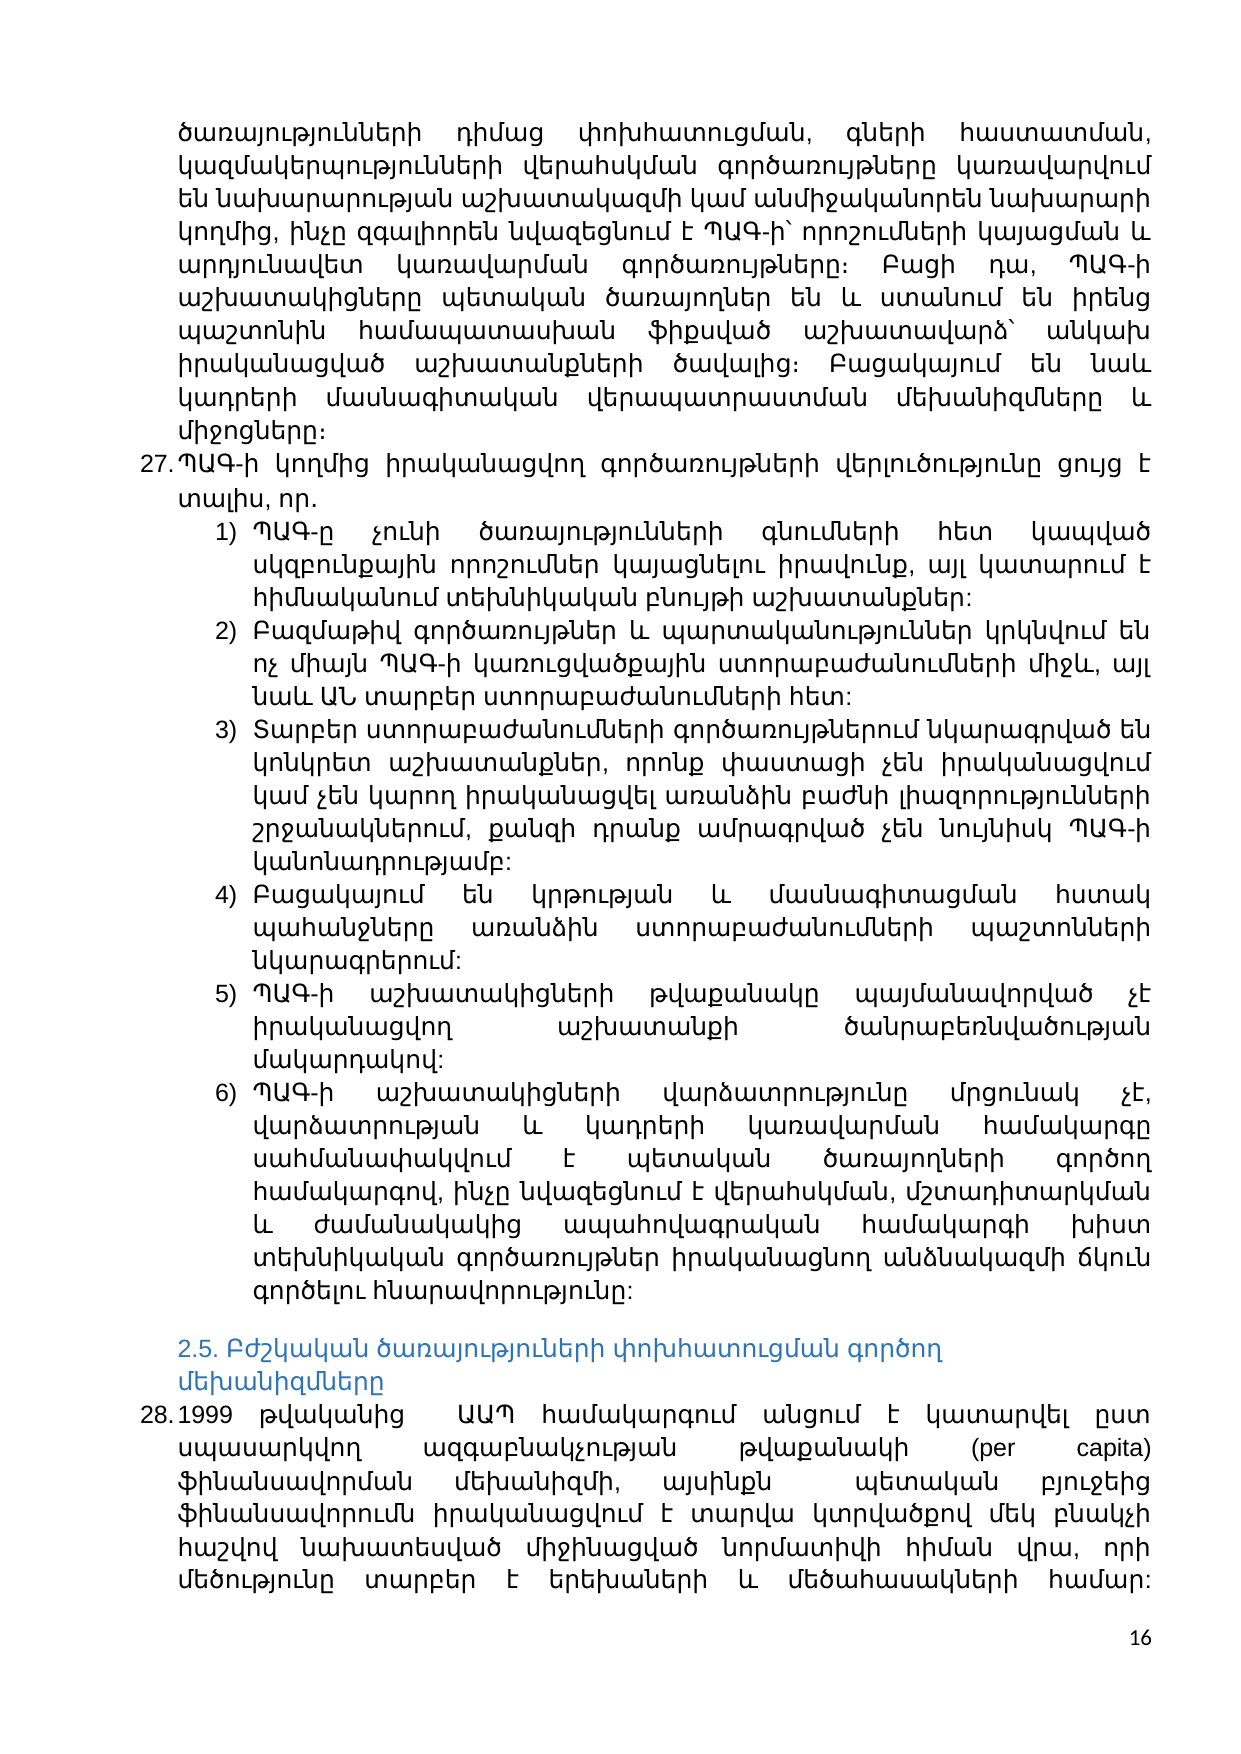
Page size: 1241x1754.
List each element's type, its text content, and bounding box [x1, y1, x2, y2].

list ՊԱԳ-ը չունի ծառայությունների գնումների հետ կապված սկզբունքային որոշումներ կայացնելու իրավունք, այլ կատարում է հիմնականում տեխնիկական բնույթի աշխատանքներ: [215, 517, 1152, 612]
list ՊԱԳ-ի աշխատակիցների վարձատրությունը մրցունակ չէ, վարձատրության և կադրերի կառավարման համակարգը սահմանափակվում է պետական ծառայողների գործող համակարգով, ինչը նվազեցնում է վերահսկման, մշտադիտարկման և ժամանակակից ապահովագրական համակարգի խիստ տեխնիկական գործառույթներ իրականացնող անձնակազմի ճկուն գործելու հնարավորությունը: [215, 1078, 1152, 1305]
list Տարբեր ստորաբաժանումների գործառույթներում նկարագրված են կոնկրետ աշխատանքներ, որոնք փաստացի չեն իրականացվում կամ չեն կարող իրականացվել առանձին բաժնի լիազորությունների շրջանակներում, քանզի դրանք ամրագրված չեն նույնիսկ ՊԱԳ-ի կանոնադրությամբ: [215, 715, 1152, 876]
list ՊԱԳ-ի աշխատակիցների թվաքանակը պայմանավորված չէ իրականացվող աշխատանքի ծանրաբեռնվածության մակարդակով: [215, 979, 1152, 1074]
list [140, 1400, 1152, 1594]
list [140, 118, 1152, 445]
subtitle 2.5. Բժշկական ծառայություների փոխհատուցման գործող մեխանիզմները [177, 1334, 1152, 1396]
list Բացակայում են կրթության և մասնագիտացման հստակ պահանջները առանձին ստորաբաժանումների պաշտոնների նկարագրերում: [215, 880, 1152, 975]
list ՊԱԳ-ի կողմից իրականացվող գործառույթների վերլուծությունը ցույց է տալիս, որ․ [140, 449, 1152, 512]
list Բազմաթիվ գործառույթներ և պարտականություններ կրկնվում են ոչ միայն ՊԱԳ-ի կառուցվածքային ստորաբաժանումների միջև, այլ նաև ԱՆ տարբեր ստորաբաժանումների հետ: [215, 616, 1151, 711]
